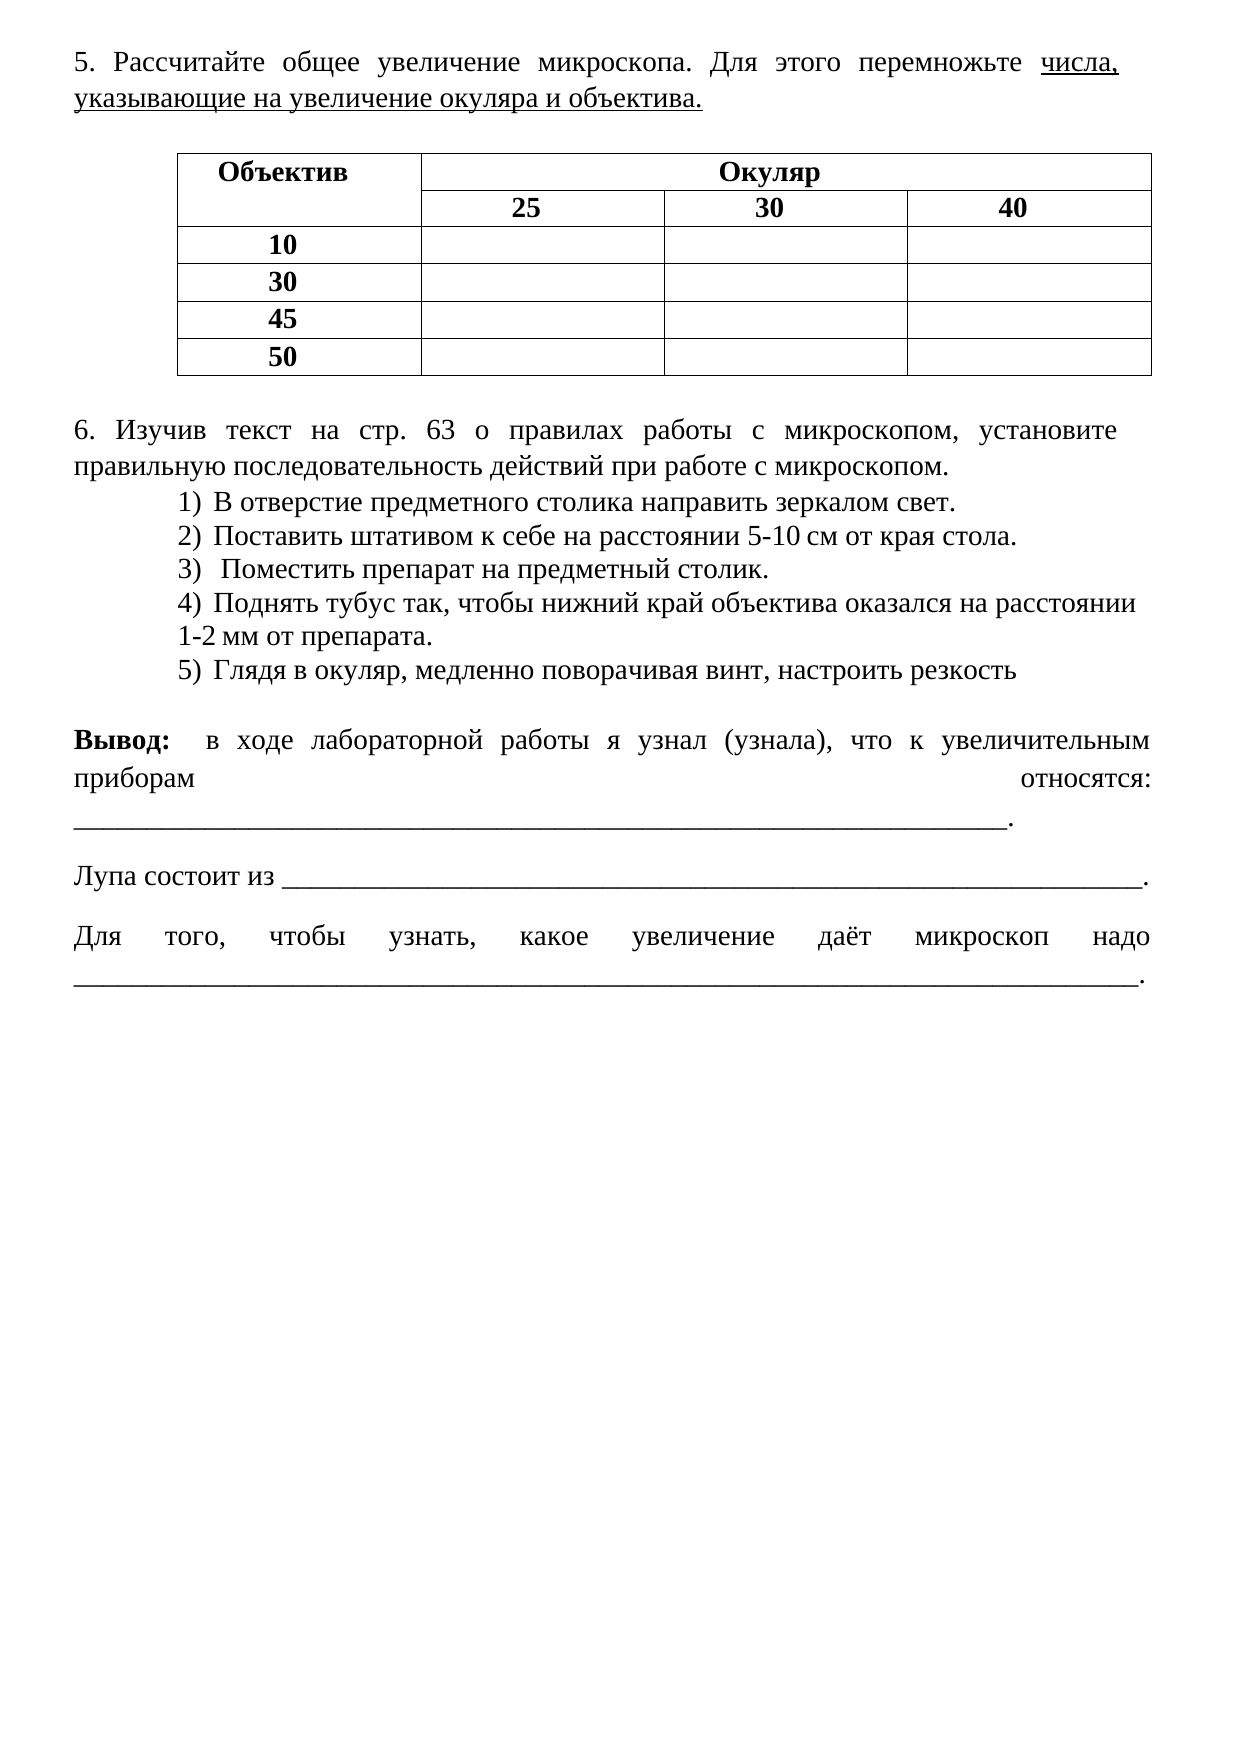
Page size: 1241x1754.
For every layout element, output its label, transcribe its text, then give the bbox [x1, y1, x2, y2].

text 5) Глядя в окуляр, медленно поворачивая винт, настроить резкость [177, 652, 1152, 686]
table_header Объектив [178, 154, 421, 226]
text Для того, чтобы узнать, какое увеличение даёт микроскоп надо _________________________________________________________________________. [74, 918, 1152, 990]
text 3) Поместить препарат на предметный столик. [177, 551, 1152, 585]
table_header Окуляр [422, 154, 1151, 189]
table_cell 50 [178, 339, 421, 375]
table_cell [422, 227, 664, 263]
table_cell 30 [178, 264, 421, 301]
table_cell [665, 302, 907, 338]
table_cell [665, 339, 907, 375]
table_cell 40 [908, 191, 1151, 226]
text 4) Поднять тубус так, чтобы нижний край объектива оказался на расстоянии 1-2 мм от препарата. [177, 585, 1152, 652]
table_cell [422, 302, 664, 338]
text 2) Поставить штативом к себе на расстоянии 5-10 см от края стола. [177, 518, 1152, 551]
table_cell 25 [422, 191, 664, 226]
table_cell 45 [178, 302, 421, 338]
table_cell [908, 302, 1151, 338]
table_cell [908, 227, 1151, 263]
table_cell [422, 264, 664, 301]
text 6. Изучив текст на стр. 63 о правилах работы с микроскопом, установите правильную последовательность действий при работе с микроскопом. [74, 412, 1118, 482]
text 5. Рассчитайте общее увеличение микроскопа. Для этого перемножьте числа, указывающие на увеличение окуляра и объектива. [74, 44, 1118, 114]
text Лупа состоит из ___________________________________________________________. [74, 858, 1152, 892]
text Вывод: в ходе лабораторной работы я узнал (узнала), что к увеличительным приборам относятся: ________________________________________________________________. [74, 722, 1152, 832]
table_cell [665, 227, 907, 263]
table_cell 30 [665, 191, 907, 226]
text 1) В отверстие предметного столика направить зеркалом свет. [177, 484, 1152, 518]
table_cell [908, 339, 1151, 375]
table_cell [422, 339, 664, 375]
table_cell [665, 264, 907, 301]
table_cell [908, 264, 1151, 301]
table_cell 10 [178, 227, 421, 263]
